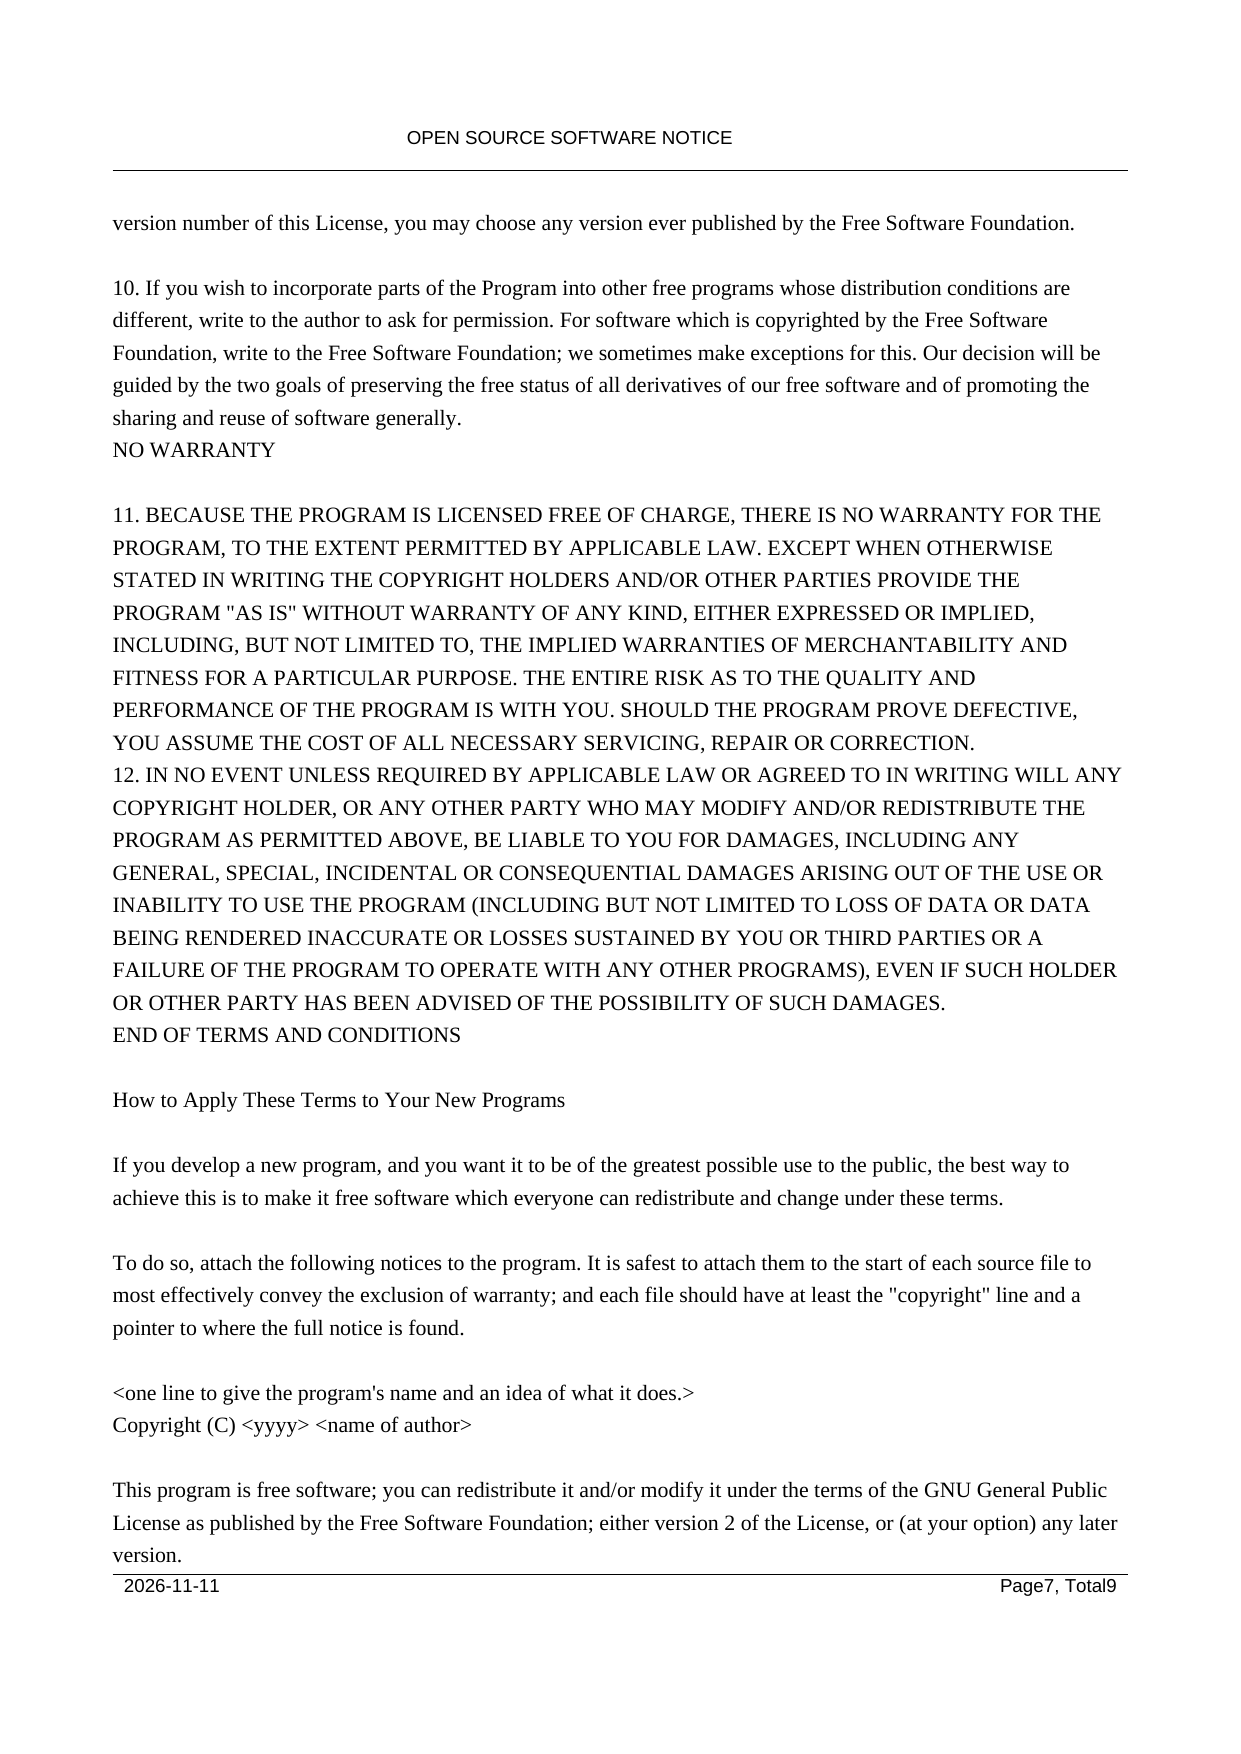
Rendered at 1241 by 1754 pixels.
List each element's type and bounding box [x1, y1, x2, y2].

text [112, 206, 1128, 1571]
